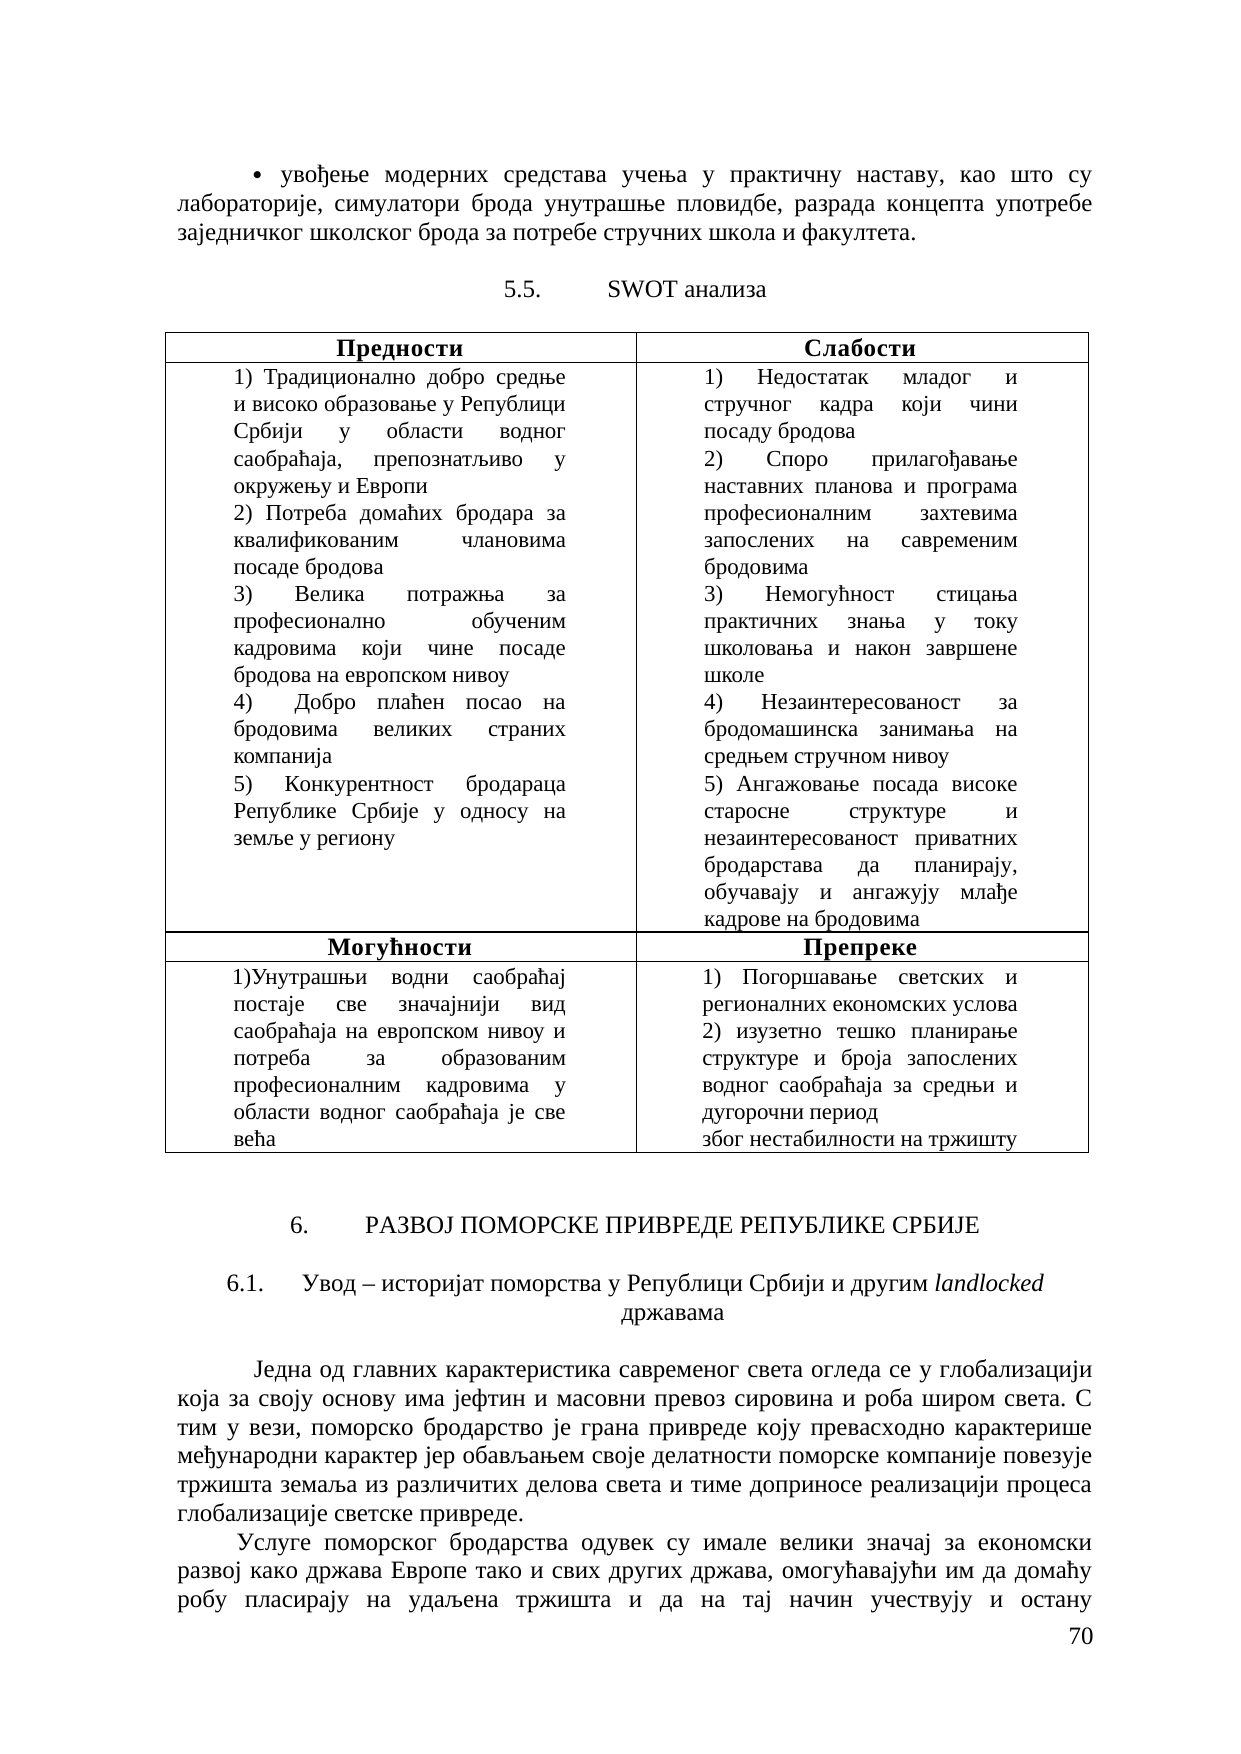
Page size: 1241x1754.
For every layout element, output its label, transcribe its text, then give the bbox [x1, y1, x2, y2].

table_cell Препреке [637, 933, 1088, 961]
list увођење модерних средстава учења у практичну наставу, као што су лабораторије, симулатори брода унутрашње пловидбе, разрада концепта употребе заједничког школског брода за потребе стручних школа и факултета. [177, 159, 1093, 246]
table_header Слабости [637, 333, 1088, 362]
table_cell 1) Погоршавање светских и регионалних економских услова 2) изузетно тешко планирање структуре и броја запослених водног саобраћаја за средњи и дугорочни период због нестабилности на тржишту [637, 962, 1088, 1152]
table_cell 1)Унутрашњи водни саобраћај постаје све значајнији вид саобраћаја на европском нивоу и потреба за образованим професионалним кадровима у области водног саобраћаја је све већа [166, 962, 636, 1152]
text Једна од главних карактеристика савременог света огледа се у глобализацији која за своју основу има јефтин и масовни превоз сировина и роба широм света. С тим у вези, поморско бродарство је грана привреде коју превасходно карактерише међународни карактер јер обављањем своје делатности поморске компаније повезује тржишта земаља из различитих делова света и тиме доприносе реализацији процеса глобализације светске привреде. [177, 1354, 1093, 1527]
text 5.5. SWOT анализа [177, 274, 1093, 303]
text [177, 1527, 1093, 1613]
table_cell 1) Недостатак младог и стручног кадра који чини посаду бродова 2) Споро прилагођавање наставних планова и програма професионалним захтевима запослених на савременим бродовима 3) Немогућност стицања практичних знања у току школовања и након завршене школе 4) Незаинтересованост за бродомашинска занимања на средњем стручном нивоу 5) Ангажовање посада високе старосне структуре и незаинтересованост приватних бродарстава да планирају, обучавају и ангажују млађе кадрове на бродовима [637, 363, 1088, 931]
table_cell 1) Традиционално добро средње и високо образовање у Републици Србији у области водног саобраћаја, препознатљиво у окружењу и Европи 2) Потреба домаћих бродара за квалификованим члановима посаде бродова 3) Велика потражња за професионално обученим кадровима који чине посаде бродова на европском нивоу 4) Добро плаћен посао на бродовима великих страних компанија 5) Конкурентност бродараца Републике Србије у односу на земље у региону [166, 363, 636, 931]
table_cell Могућности [166, 933, 636, 961]
table_header Предности [166, 333, 636, 362]
subtitle 6.1. Увод – историјат поморства у Републици Србији и другим landlocked државама [177, 1268, 1093, 1325]
subtitle 6. РАЗВОЈ ПОМОРСКЕ ПРИВРЕДЕ РЕПУБЛИКЕ СРБИЈЕ [177, 1210, 1093, 1239]
